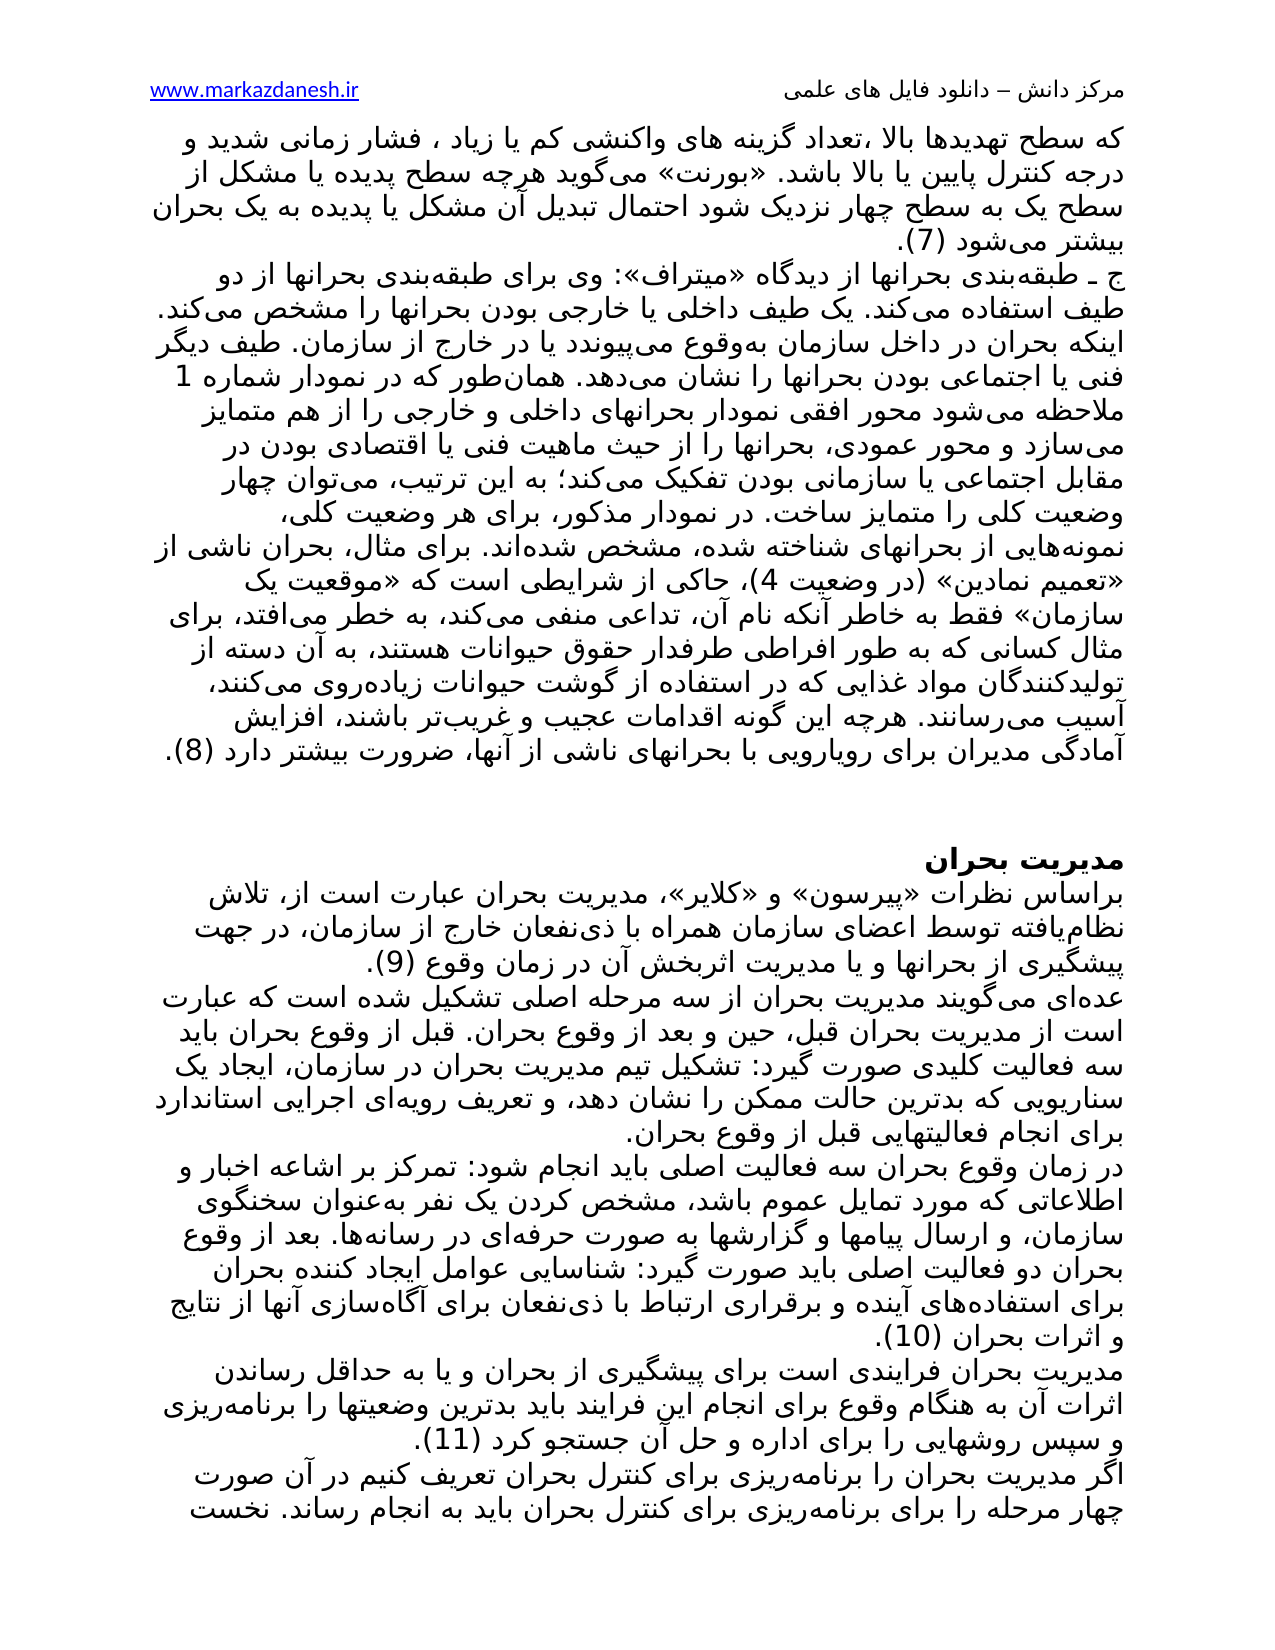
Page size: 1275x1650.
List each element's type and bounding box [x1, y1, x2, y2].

text [150, 807, 1125, 1525]
text [150, 122, 1125, 767]
